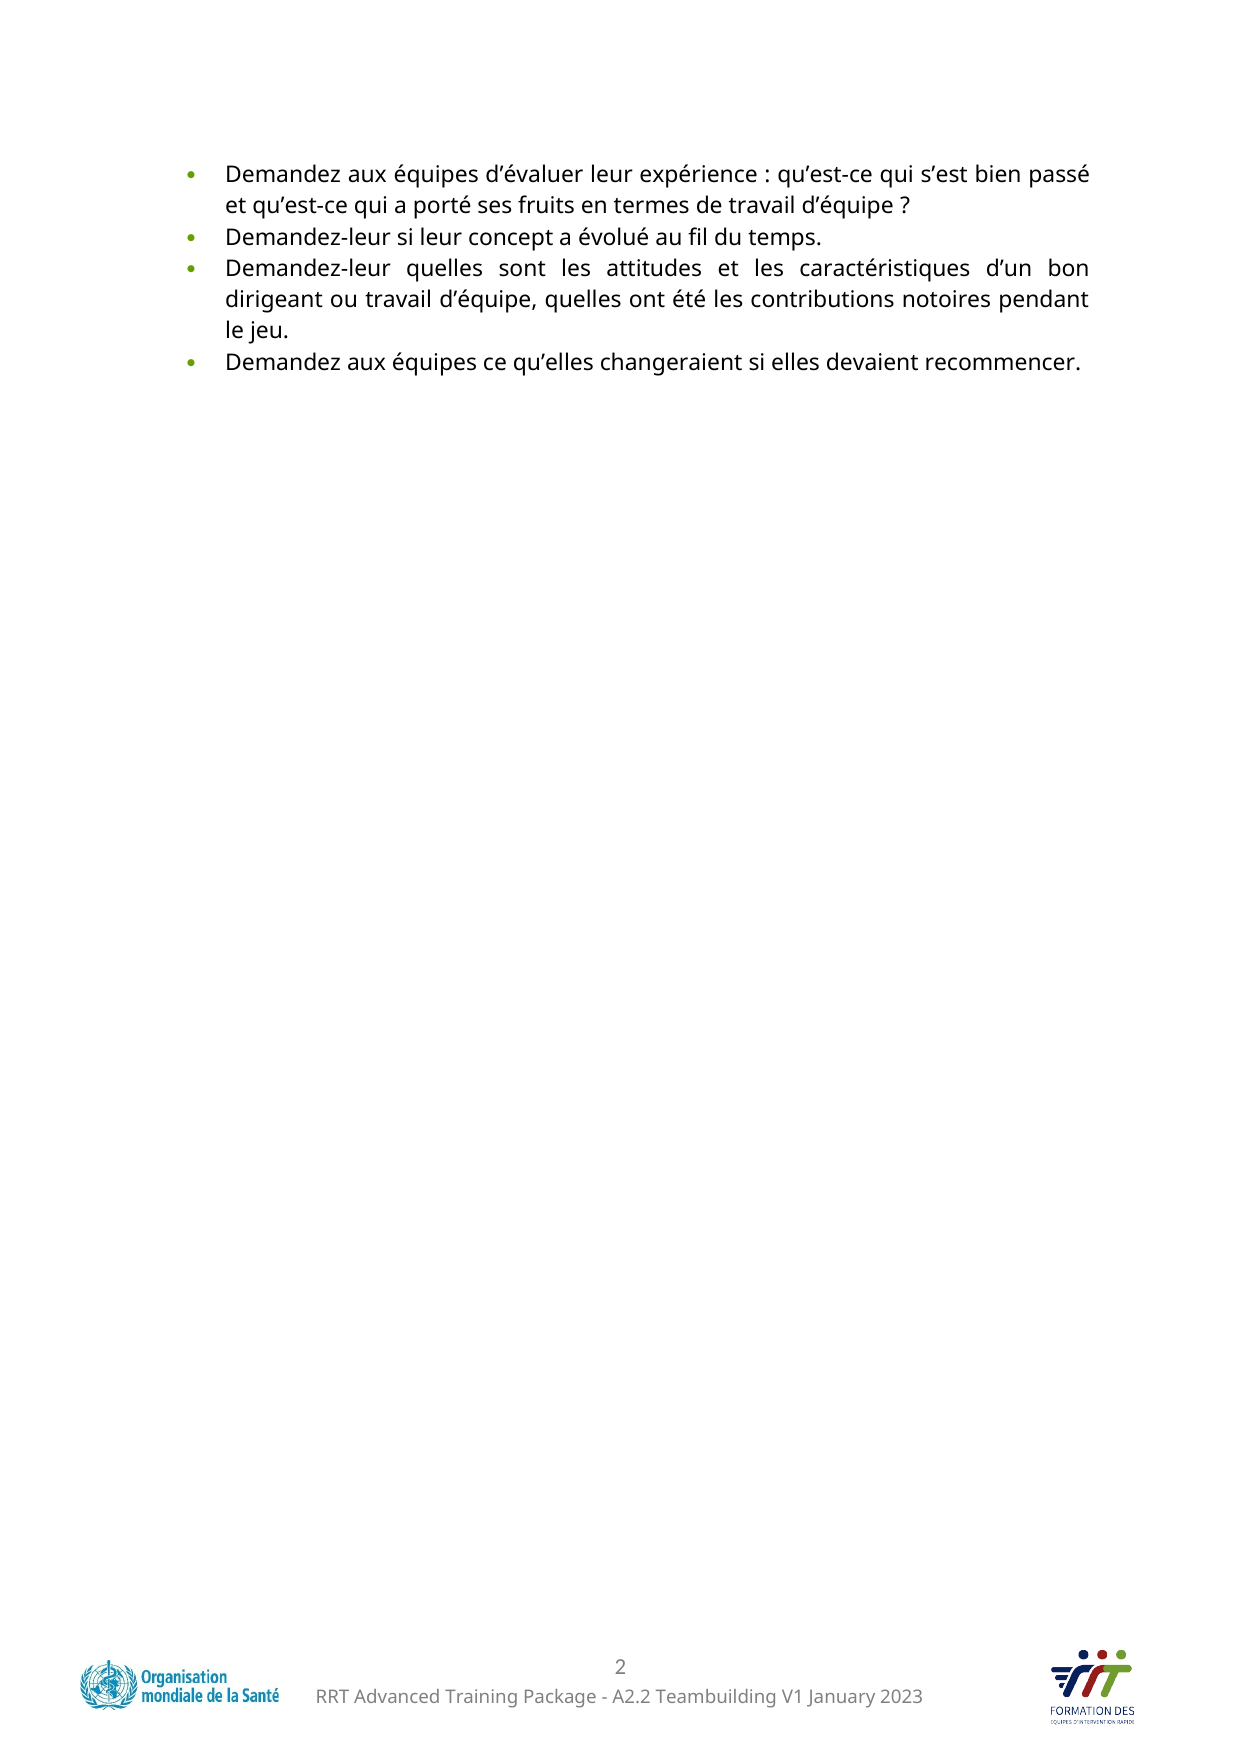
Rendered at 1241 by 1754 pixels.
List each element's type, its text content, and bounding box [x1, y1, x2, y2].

list Demandez-leur si leur concept a évolué au fil du temps. [187, 220, 1090, 252]
picture [1051, 1650, 1134, 1725]
list Demandez aux équipes ce qu’elles changeraient si elles devaient recommencer. [187, 345, 1090, 377]
list Demandez-leur quelles sont les attitudes et les caractéristiques d’un bon dirigeant ou travail d’équipe, quelles ont été les contributions notoires pendant le jeu. [187, 252, 1090, 345]
list Demandez aux équipes d’évaluer leur expérience : qu’est-ce qui s’est bien passé et qu’est-ce qui a porté ses fruits en termes de travail d’équipe ? [187, 158, 1090, 220]
picture [80, 1660, 279, 1710]
